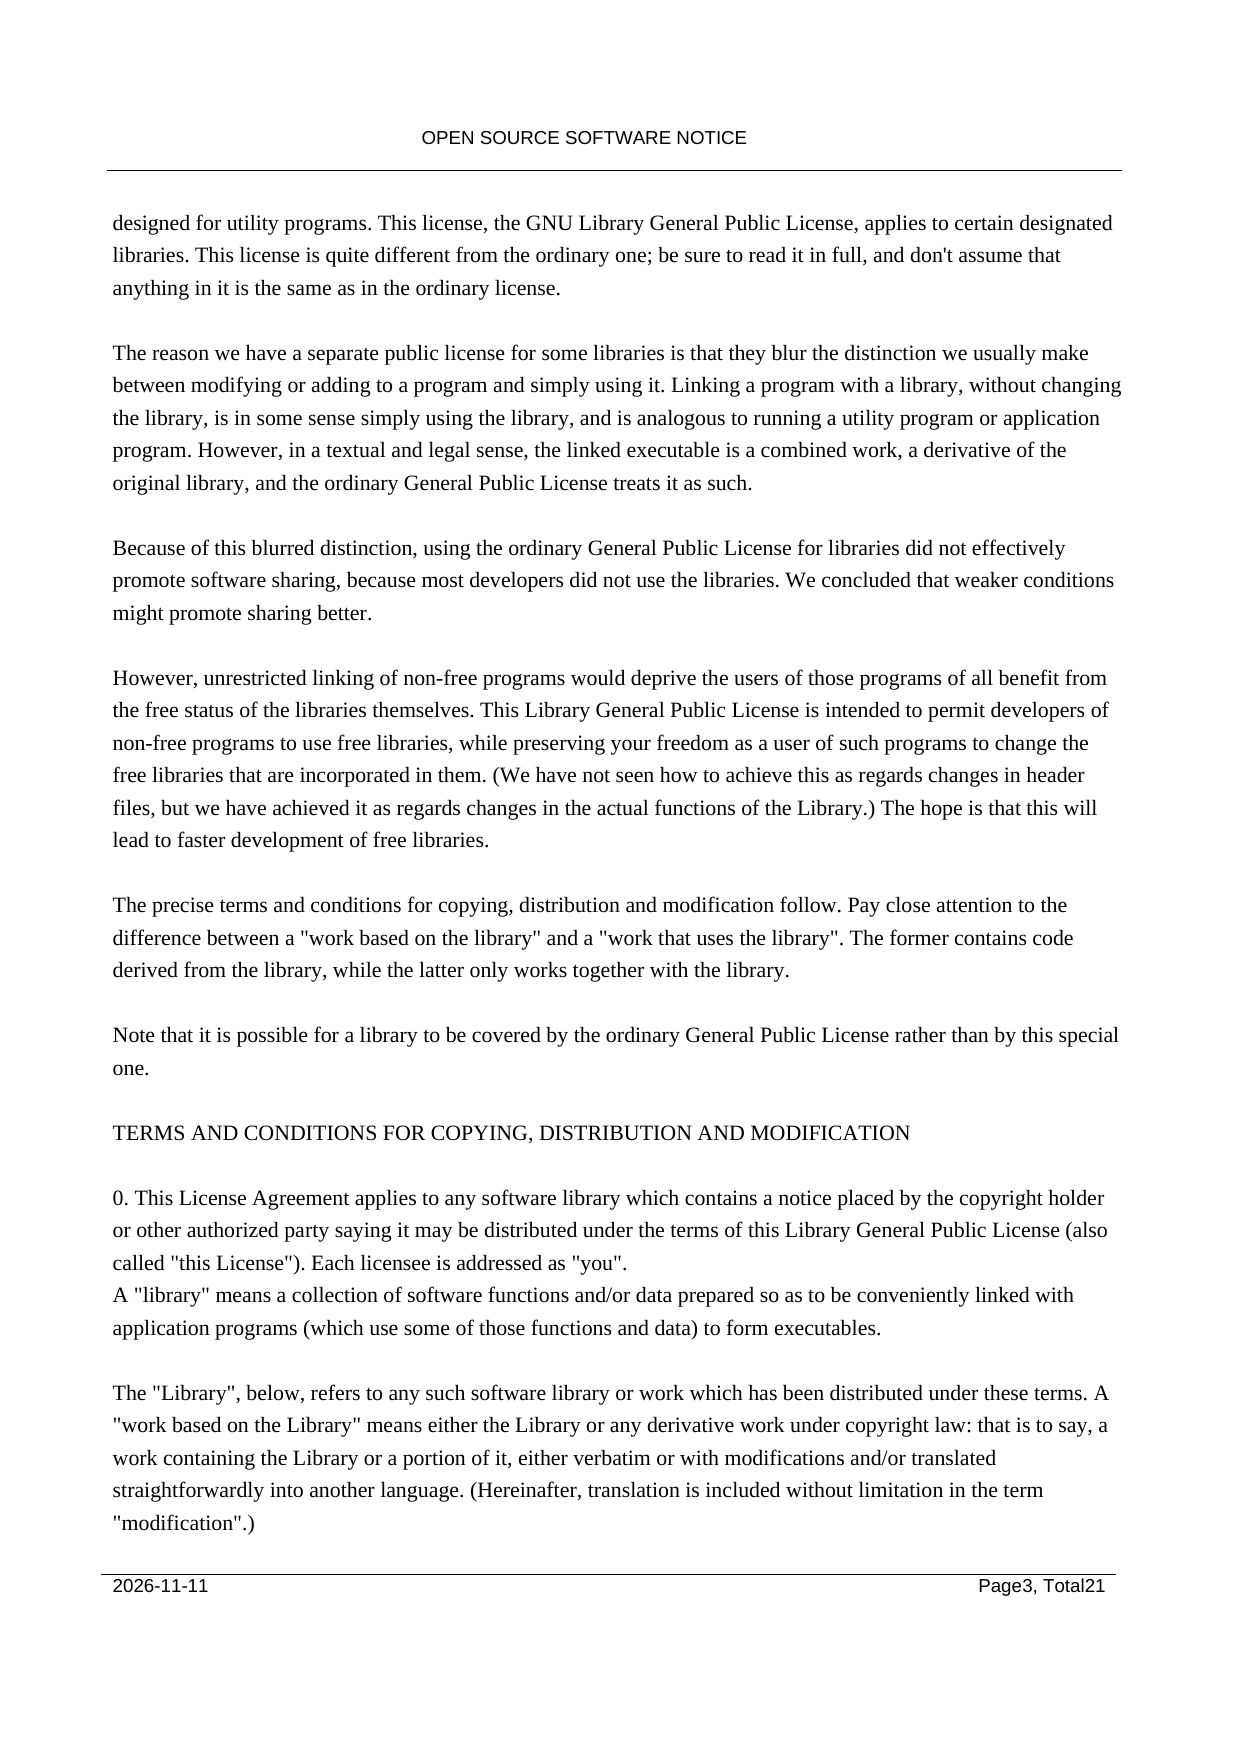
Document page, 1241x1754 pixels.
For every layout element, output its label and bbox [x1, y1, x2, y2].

text [112, 206, 1128, 1539]
